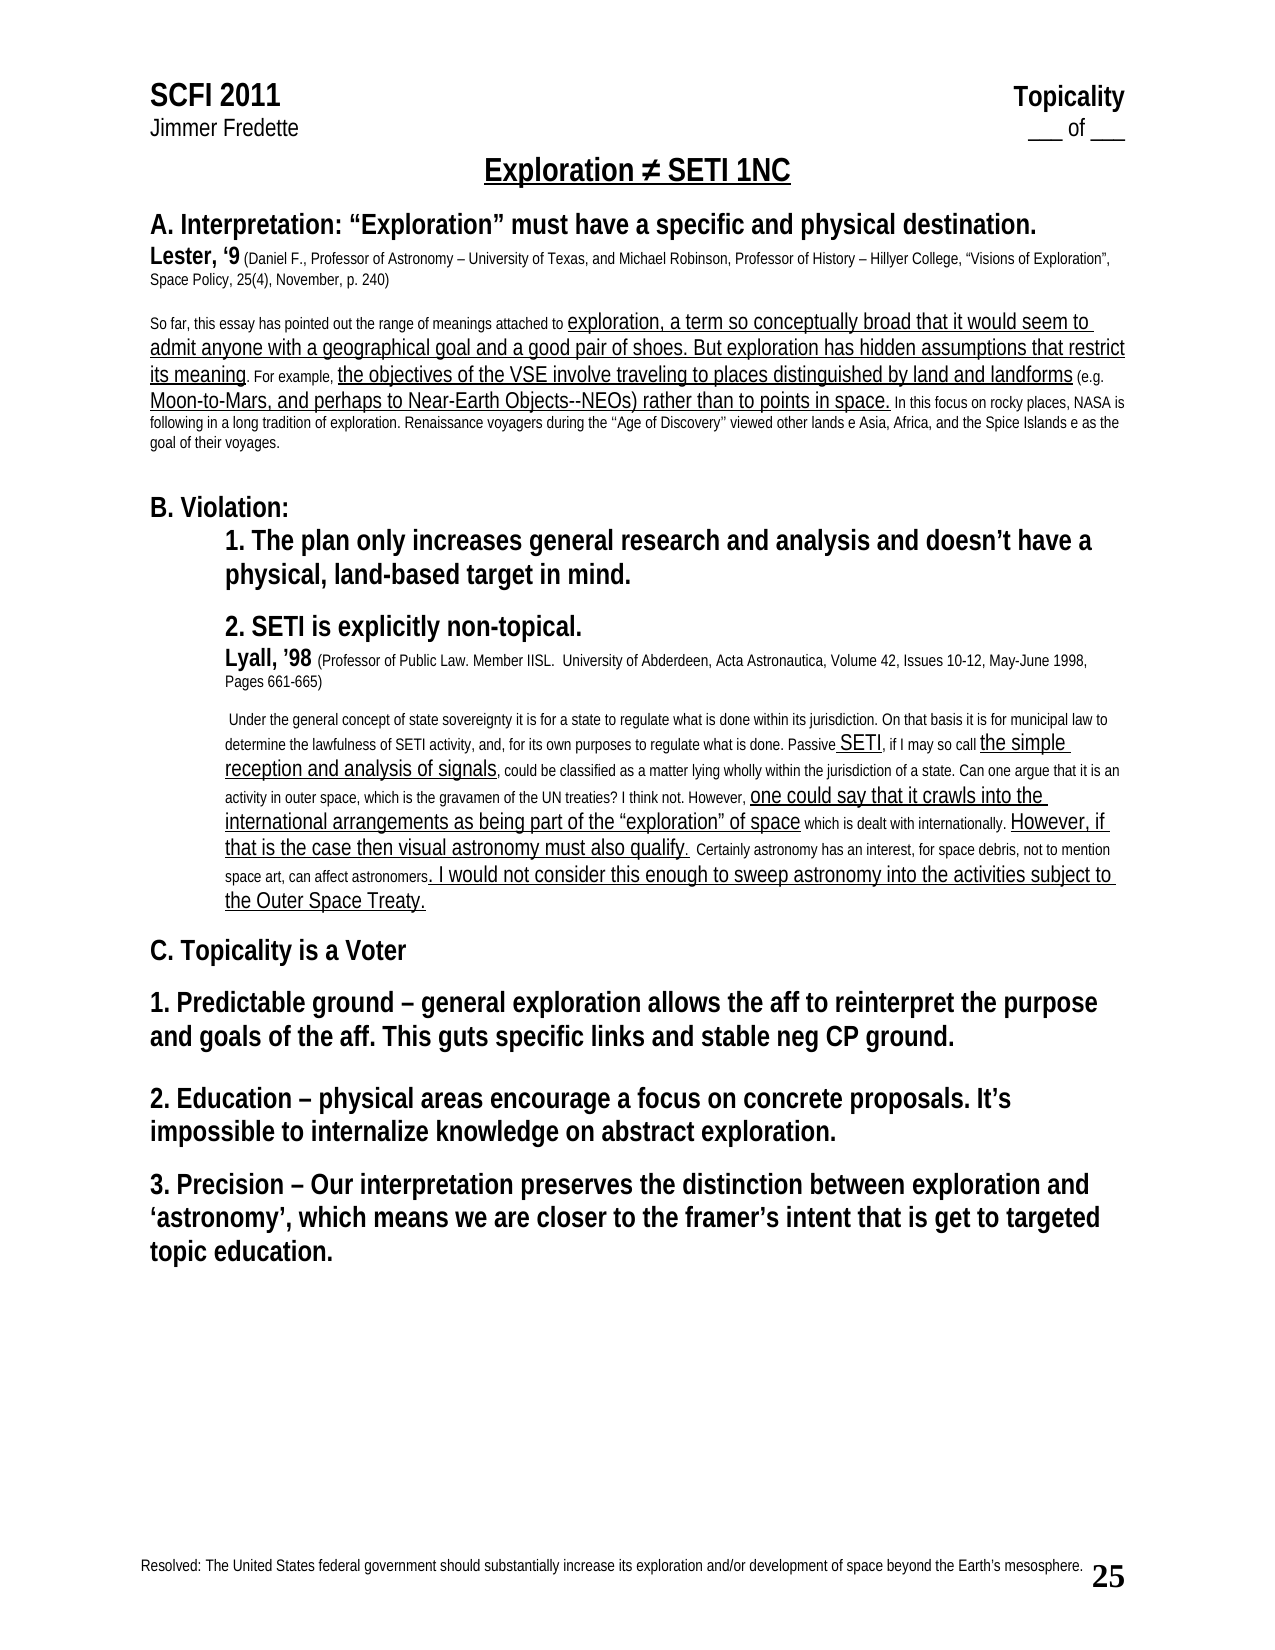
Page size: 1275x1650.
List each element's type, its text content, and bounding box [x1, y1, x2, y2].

text 2. Education – physical areas encourage a focus on concrete proposals. It’s impossible to internalize knowledge on abstract exploration. [150, 1081, 1125, 1148]
text 1. The plan only increases general research and analysis and doesn’t have a physical, land-based target in mind. [225, 523, 1125, 590]
text Under the general concept of state sovereignty it is for a state to regulate what is done within its jurisdiction. On that basis it is for municipal law to determine the lawfulness of SETI activity, and, for its own purposes to regulate what is done. Passive SETI, if I may so call the simple reception and analysis of signals, could be classified as a matter lying wholly within the jurisdiction of a state. Can one argue that it is an activity in outer space, which is the gravamen of the UN treaties? I think not. However, one could say that it crawls into the international arrangements as being part of the “exploration” of space which is dealt with internationally. However, if that is the case then visual astronomy must also qualify. Certainly astronomy has an interest, for space debris, not to mention space art, can affect astronomers. I would not consider this enough to sweep astronomy into the activities subject to the Outer Space Treaty. [225, 710, 1125, 913]
text A. Interpretation: “Exploration” must have a specific and physical destination. [150, 207, 1125, 241]
text So far, this essay has pointed out the range of meanings attached to exploration, a term so conceptually broad that it would seem to admit anyone with a geographical goal and a good pair of shoes. But exploration has hidden assumptions that restrict its meaning. For example, the objectives of the VSE involve traveling to places distinguished by land and landforms (e.g. Moon-to-Mars, and perhaps to Near-Earth Objects--NEOs) rather than to points in space. In this focus on rocky places, NASA is following in a long tradition of exploration. Renaissance voyagers during the ‘‘Age of Discovery’’ viewed other lands e Asia, Africa, and the Spice Islands e as the goal of their voyages. [150, 308, 1125, 357]
text 1. Predictable ground – general exploration allows the aff to reinterpret the purpose and goals of the aff. This guts specific links and stable neg CP ground. [150, 985, 1125, 1052]
text B. Violation: [150, 490, 1125, 523]
text Lyall, ’98 (Professor of Public Law. Member IISL. University of Abderdeen, Acta Astronautica, Volume 42, Issues 10-12, May-June 1998, Pages 661-665) [225, 643, 1125, 691]
text So far, this essay has pointed out the range of meanings attached to exploration, a term so conceptually broad that it would seem to admit anyone with a geographical goal and a good pair of shoes. But exploration has hidden assumptions that restrict its meaning. For example, the objectives of the VSE involve traveling to places distinguished by land and landforms (e.g. Moon-to-Mars, and perhaps to Near-Earth Objects--NEOs) rather than to points in space. In this focus on rocky places, NASA is following in a long tradition of exploration. Renaissance voyagers during the ‘‘Age of Discovery’’ viewed other lands e Asia, Africa, and the Spice Islands e as the goal of their voyages. [150, 358, 1125, 452]
text Exploration ≠ SETI 1NC [150, 150, 1125, 188]
text Lester, ‘9 (Daniel F., Professor of Astronomy – University of Texas, and Michael Robinson, Professor of History – Hillyer College, “Visions of Exploration”, Space Policy, 25(4), November, p. 240) [150, 241, 1125, 289]
text 3. Precision – Our interpretation preserves the distinction between exploration and ‘astronomy’, which means we are closer to the framer’s intent that is get to targeted topic education. [150, 1167, 1125, 1267]
text 2. SETI is explicitly non-topical. [225, 609, 1125, 643]
text C. Topicality is a Voter [150, 933, 1125, 966]
